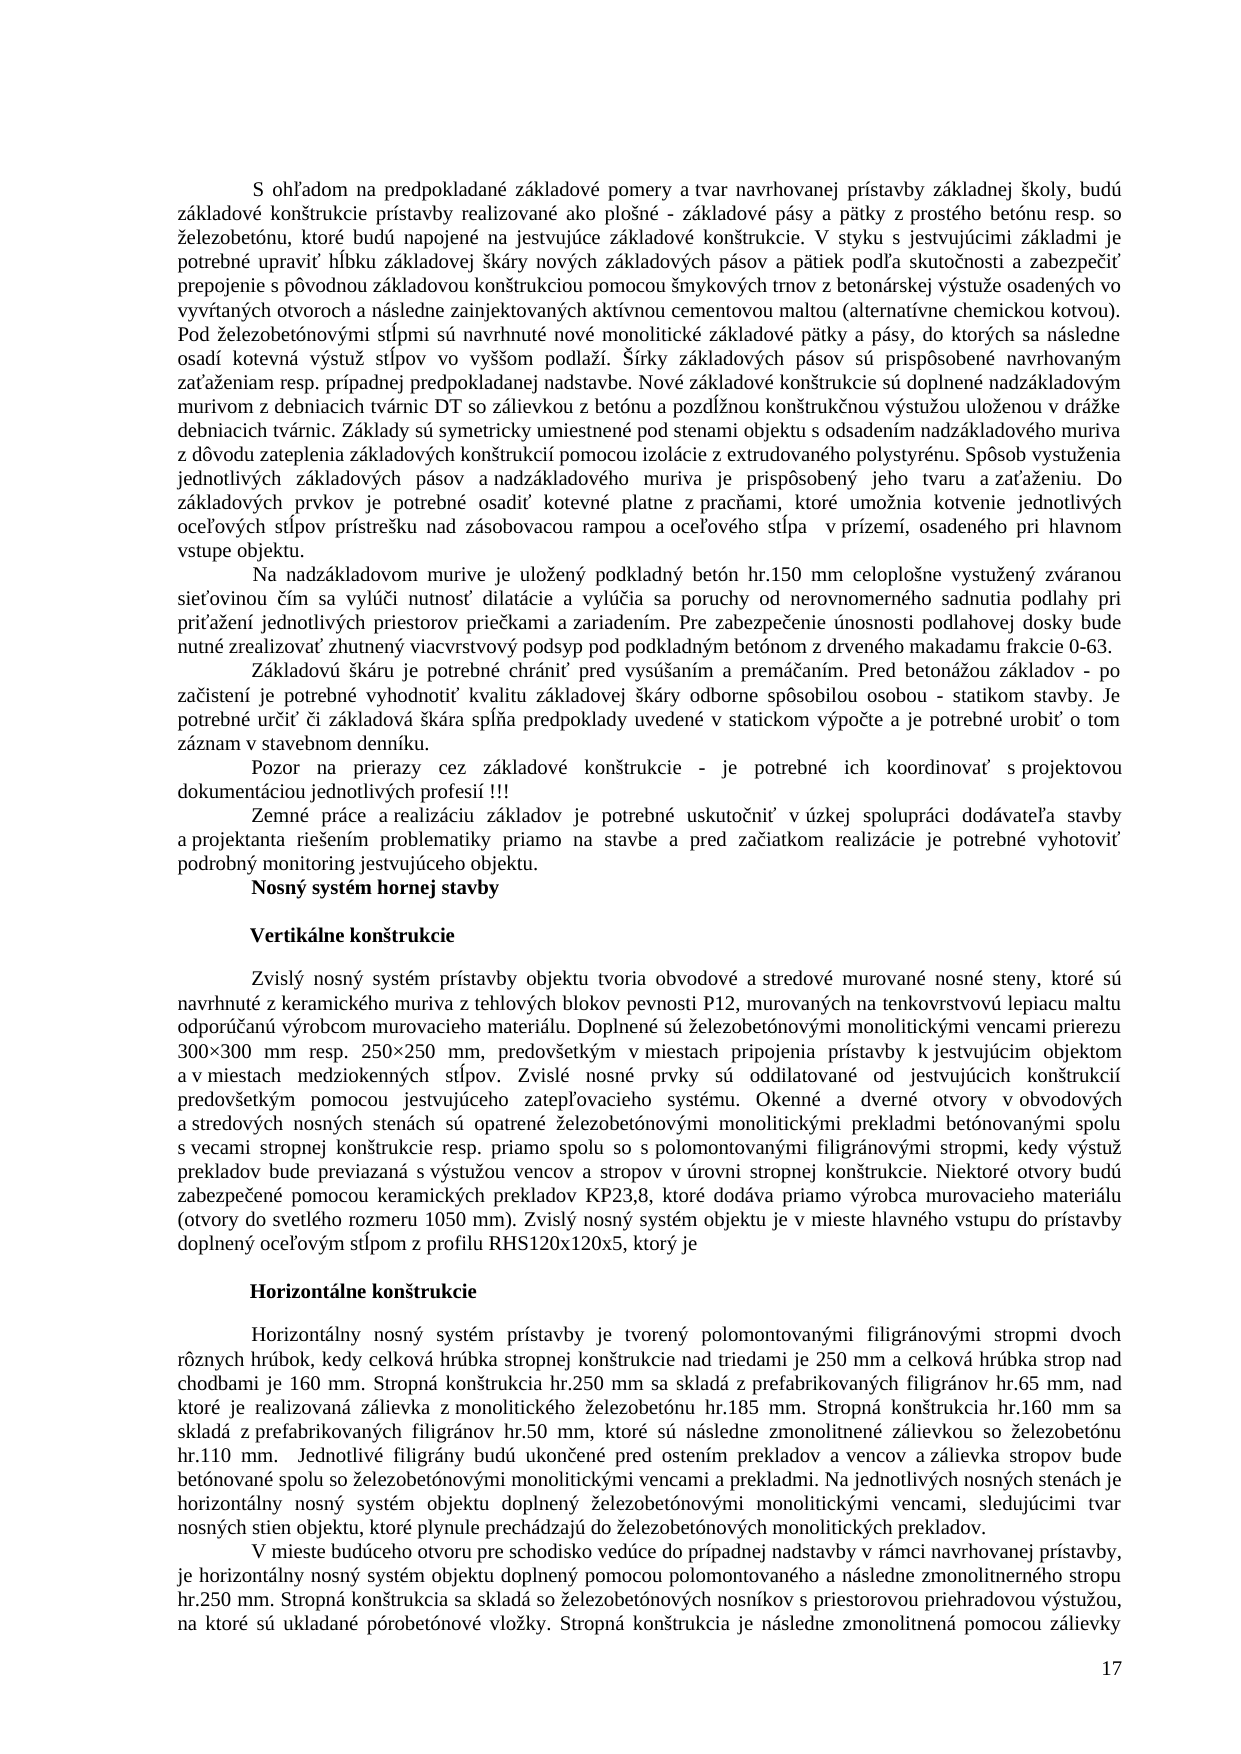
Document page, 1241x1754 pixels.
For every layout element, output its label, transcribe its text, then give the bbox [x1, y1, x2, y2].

text Základovú škáru je potrebné chrániť pred vysúšaním a premáčaním. Pred betonážou základov - po začistení je potrebné vyhodnotiť kvalitu základovej škáry odborne spôsobilou osobou - statikom stavby. Je potrebné určiť či základová škára spĺňa predpoklady uvedené v statickom výpočte a je potrebné urobiť o tom záznam v stavebnom denníku. [177, 658, 1122, 755]
list Nosný systém hornej stavby [192, 875, 1122, 899]
list Horizontálne konštrukcie [207, 1279, 1122, 1303]
text Na nadzákladovom murive je uložený podkladný betón hr.150 mm celoplošne vystužený zváranou sieťovinou čím sa vylúči nutnosť dilatácie a vylúčia sa poruchy od nerovnomerného sadnutia podlahy pri priťažení jednotlivých priestorov priečkami a zariadením. Pre zabezpečenie únosnosti podlahovej dosky bude nutné zrealizovať zhutnený viacvrstvový podsyp pod podkladným betónom z drveného makadamu frakcie 0-63. [177, 562, 1122, 658]
text Zemné práce a realizáciu základov je potrebné uskutočniť v úzkej spolupráci dodávateľa stavby a projektanta riešením problematiky priamo na stavbe a pred začiatkom realizácie je potrebné vyhotoviť podrobný monitoring jestvujúceho objektu. [177, 803, 1122, 875]
text Horizontálny nosný systém prístavby je tvorený polomontovanými filigránovými stropmi dvoch rôznych hrúbok, kedy celková hrúbka stropnej konštrukcie nad triedami je 250 mm a celková hrúbka strop nad chodbami je 160 mm. Stropná konštrukcia hr.250 mm sa skladá z prefabrikovaných filigránov hr.65 mm, nad ktoré je realizovaná zálievka z monolitického železobetónu hr.185 mm. Stropná konštrukcia hr.160 mm sa skladá z prefabrikovaných filigránov hr.50 mm, ktoré sú následne zmonolitnené zálievkou so železobetónu hr.110 mm. Jednotlivé filigrány budú ukončené pred ostením prekladov a vencov a zálievka stropov bude betónované spolu so železobetónovými monolitickými vencami a prekladmi. Na jednotlivých nosných stenách je horizontálny nosný systém objektu doplnený železobetónovými monolitickými vencami, sledujúcimi tvar nosných stien objektu, ktoré plynule prechádzajú do železobetónových monolitických prekladov. [177, 1322, 1122, 1539]
list Vertikálne konštrukcie [207, 923, 1122, 947]
text Zvislý nosný systém prístavby objektu tvoria obvodové a stredové murované nosné steny, ktoré sú navrhnuté z keramického muriva z tehlových blokov pevnosti P12, murovaných na tenkovrstvovú lepiacu maltu odporúčanú výrobcom murovacieho materiálu. Doplnené sú železobetónovými monolitickými vencami prierezu 300×300 mm resp. 250×250 mm, predovšetkým v miestach pripojenia prístavby k jestvujúcim objektom a v miestach medziokenných stĺpov. Zvislé nosné prvky sú oddilatované od jestvujúcich konštrukcií predovšetkým pomocou jestvujúceho zatepľovacieho systému. Okenné a dverné otvory v obvodových a stredových nosných stenách sú opatrené železobetónovými monolitickými prekladmi betónovanými spolu s vecami stropnej konštrukcie resp. priamo spolu so s polomontovanými filigránovými stropmi, kedy výstuž prekladov bude previazaná s výstužou vencov a stropov v úrovni stropnej konštrukcie. Niektoré otvory budú zabezpečené pomocou keramických prekladov KP23,8, ktoré dodáva priamo výrobca murovacieho materiálu (otvory do svetlého rozmeru 1050 mm). Zvislý nosný systém objektu je v mieste hlavného vstupu do prístavby doplnený oceľovým stĺpom z profilu RHS120x120x5, ktorý je [177, 966, 1122, 1255]
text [177, 1539, 1122, 1635]
text Pozor na prierazy cez základové konštrukcie - je potrebné ich koordinovať s projektovou dokumentáciou jednotlivých profesií !!! [177, 755, 1122, 803]
text S ohľadom na predpokladané základové pomery a tvar navrhovanej prístavby základnej školy, budú základové konštrukcie prístavby realizované ako plošné - základové pásy a pätky z prostého betónu resp. so železobetónu, ktoré budú napojené na jestvujúce základové konštrukcie. V styku s jestvujúcimi základmi je potrebné upraviť hĺbku základovej škáry nových základových pásov a pätiek podľa skutočnosti a zabezpečiť prepojenie s pôvodnou základovou konštrukciou pomocou šmykových trnov z betonárskej výstuže osadených vo vyvŕtaných otvoroch a následne zainjektovaných aktívnou cementovou maltou (alternatívne chemickou kotvou). Pod železobetónovými stĺpmi sú navrhnuté nové monolitické základové pätky a pásy, do ktorých sa následne osadí kotevná výstuž stĺpov vo vyššom podlaží. Šírky základových pásov sú prispôsobené navrhovaným zaťaženiam resp. prípadnej predpokladanej nadstavbe. Nové základové konštrukcie sú doplnené nadzákladovým murivom z debniacich tvárnic DT so zálievkou z betónu a pozdĺžnou konštrukčnou výstužou uloženou v drážke debniacich tvárnic. Základy sú symetricky umiestnené pod stenami objektu s odsadením nadzákladového muriva z dôvodu zateplenia základových konštrukcií pomocou izolácie z extrudovaného polystyrénu. Spôsob vystuženia jednotlivých základových pásov a nadzákladového muriva je prispôsobený jeho tvaru a zaťaženiu. Do základových prvkov je potrebné osadiť kotevné platne z pracňami, ktoré umožnia kotvenie jednotlivých oceľových stĺpov prístrešku nad zásobovacou rampou a oceľového stĺpa v prízemí, osadeného pri hlavnom vstupe objektu. [177, 177, 1122, 562]
